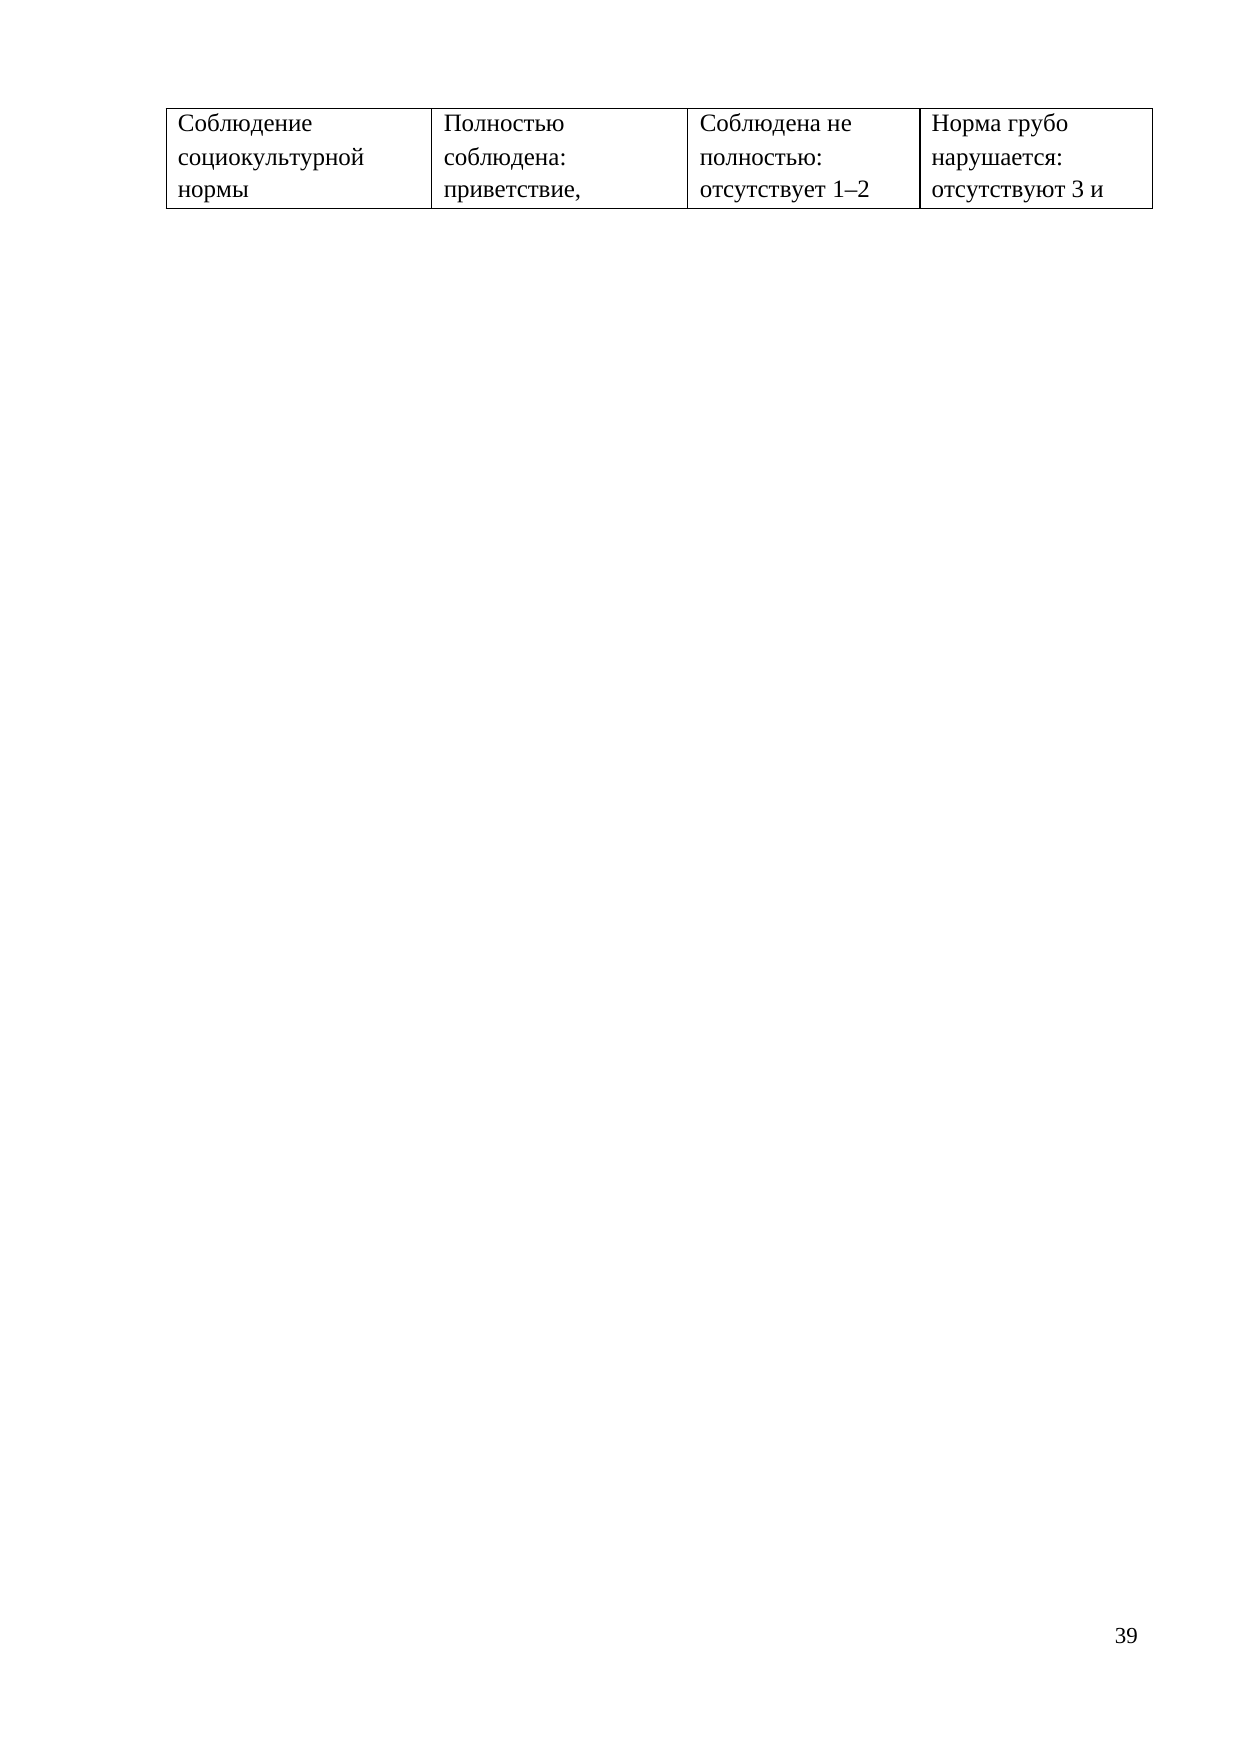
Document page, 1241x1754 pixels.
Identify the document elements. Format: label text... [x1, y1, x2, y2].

table_cell Полностью соблюдена: приветствие, [432, 109, 687, 207]
table_cell Соблюдена не полностью: отсутствует 1–2 [688, 109, 919, 207]
table_cell Соблюдение социокультурной нормы [167, 109, 431, 207]
table_cell Норма грубо нарушается: отсутствуют 3 и [921, 109, 1152, 207]
